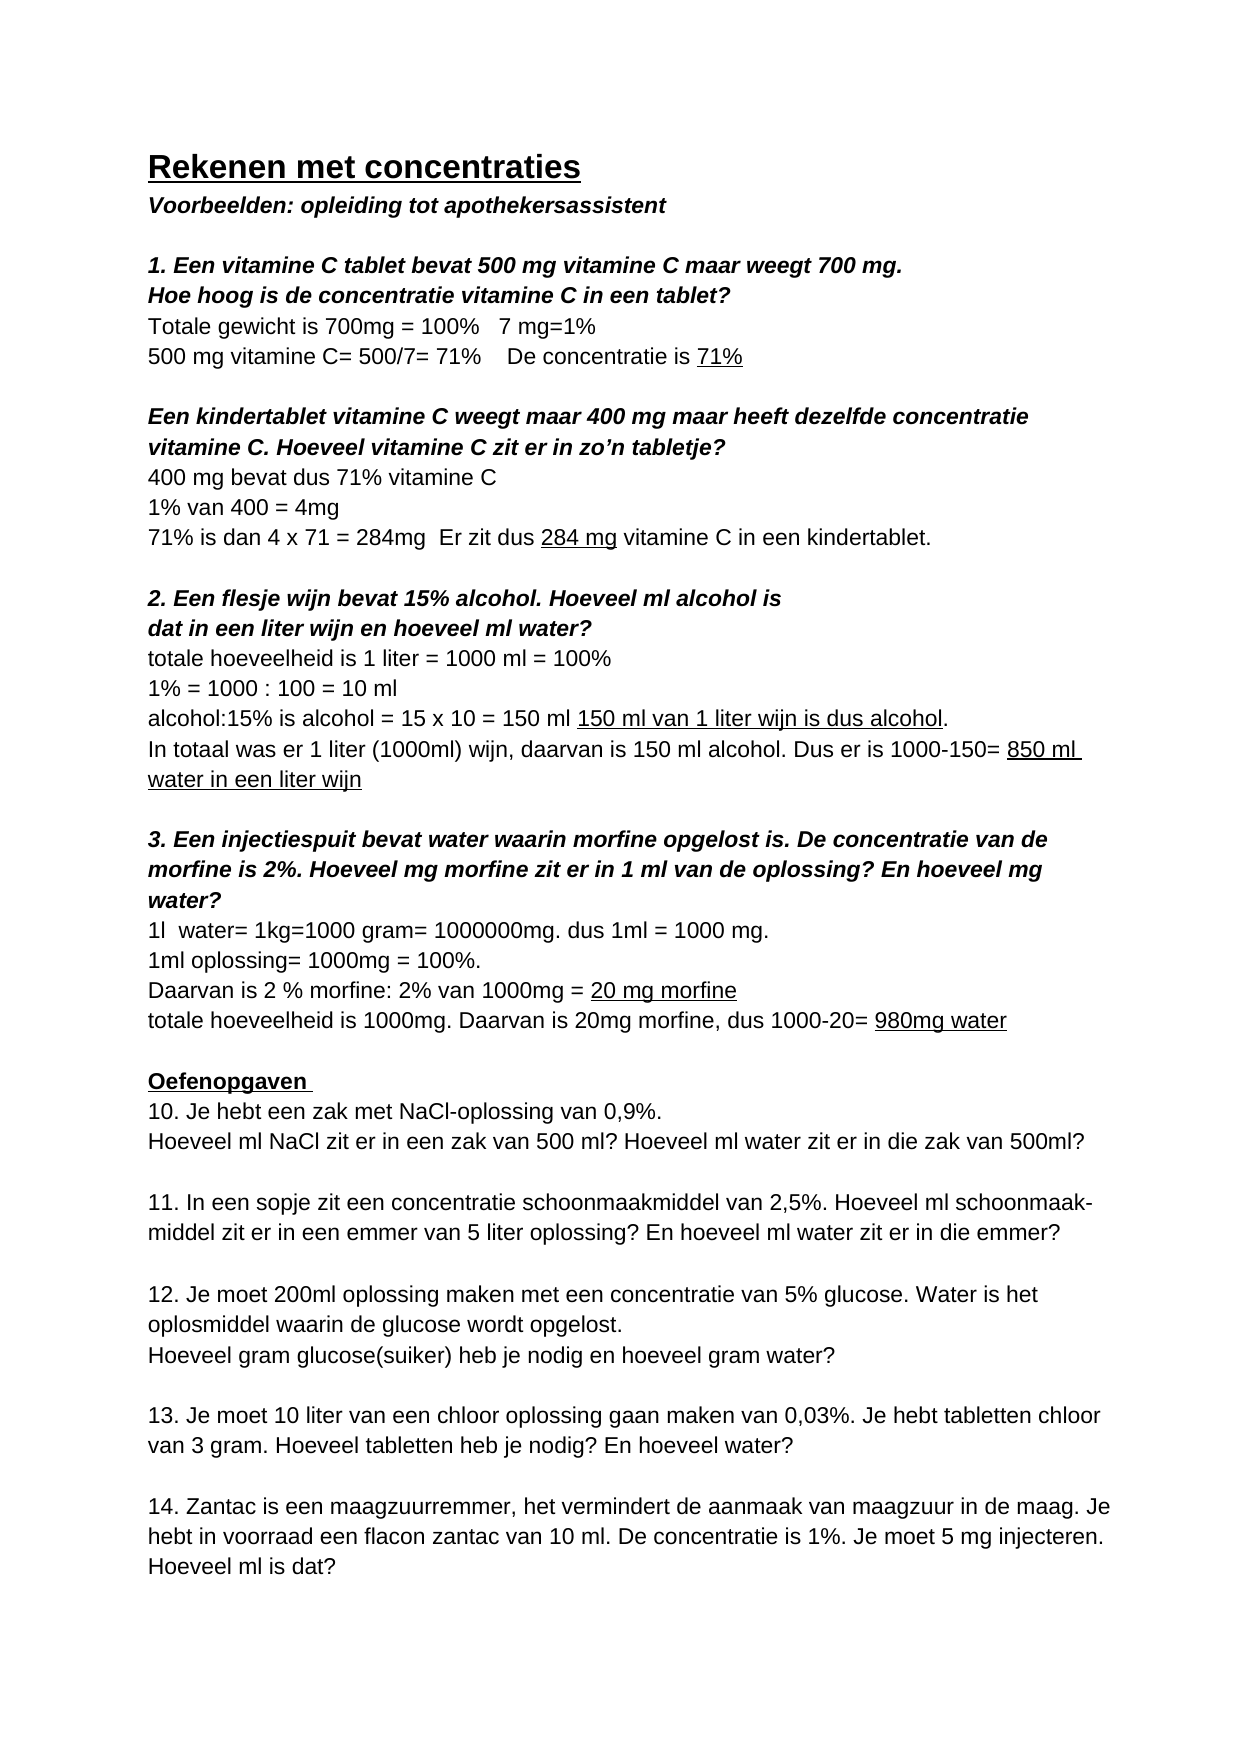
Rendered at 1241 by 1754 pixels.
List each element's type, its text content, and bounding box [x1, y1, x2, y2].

text Rekenen met concentraties [148, 148, 1093, 186]
text Voorbeelden: opleiding tot apothekersassistent [148, 192, 1122, 218]
text Hoeveel gram glucose(suiker) heb je nodig en hoeveel gram water? [148, 1342, 1122, 1368]
text 11. In een sopje zit een concentratie schoonmaakmiddel van 2,5%. Hoeveel ml schoonmaak-middel zit er in een emmer van 5 liter oplossing? En hoeveel ml water zit er in die emmer? [148, 1189, 1122, 1245]
text 14. Zantac is een maagzuurremmer, het vermindert de aanmaak van maagzuur in de maag. Je hebt in voorraad een flacon zantac van 10 ml. De concentratie is 1%. Je moet 5 mg injecteren. [148, 1493, 1122, 1549]
text Daarvan is 2 % morfine: 2% van 1000mg = 20 mg morfine [148, 977, 1122, 1003]
text Een kindertablet vitamine C weegt maar 400 mg maar heeft dezelfde concentratie vitamine C. Hoeveel vitamine C zit er in zo’n tabletje? [148, 403, 1122, 460]
text 12. Je moet 200ml oplossing maken met een concentratie van 5% glucose. Water is het oplosmiddel waarin de glucose wordt opgelost. [148, 1281, 1122, 1338]
text totale hoeveelheid is 1 liter = 1000 ml = 100% [148, 645, 1122, 671]
text Hoe hoog is de concentratie vitamine C in een tablet? [148, 282, 1122, 309]
text 400 mg bevat dus 71% vitamine C [148, 464, 1122, 490]
text 10. Je hebt een zak met NaCl-oplossing van 0,9%. [148, 1098, 1122, 1124]
text 1% van 400 = 4mg [148, 494, 1122, 520]
text 1ml oplossing= 1000mg = 100%. [148, 947, 1122, 973]
text 1. Een vitamine C tablet bevat 500 mg vitamine C maar weegt 700 mg. [148, 252, 1122, 278]
text 1% = 1000 : 100 = 10 ml [148, 675, 1122, 701]
text 2. Een flesje wijn bevat 15% alcohol. Hoeveel ml alcohol is [148, 584, 1122, 611]
text In totaal was er 1 liter (1000ml) wijn, daarvan is 150 ml alcohol. Dus er is 1000-150= 850 ml water in een liter wijn [148, 736, 1122, 792]
text 3. Een injectiespuit bevat water waarin morfine opgelost is. De concentratie van de morfine is 2%. Hoeveel mg morfine zit er in 1 ml van de oplossing? En hoeveel mg water? [148, 826, 1122, 913]
text 13. Je moet 10 liter van een chloor oplossing gaan maken van 0,03%. Je hebt tabletten chloor van 3 gram. Hoeveel tabletten heb je nodig? En hoeveel water? [148, 1402, 1122, 1459]
text Oefenopgaven [148, 1068, 1122, 1094]
text Hoeveel ml is dat? [148, 1553, 1122, 1579]
text 71% is dan 4 x 71 = 284mg Er zit dus 284 mg vitamine C in een kindertablet. [148, 524, 1122, 550]
text 500 mg vitamine C= 500/7= 71% De concentratie is 71% [148, 343, 1122, 369]
text dat in een liter wijn en hoeveel ml water? [148, 615, 1122, 641]
text Hoeveel ml NaCl zit er in een zak van 500 ml? Hoeveel ml water zit er in die zak van 500ml? [148, 1128, 1122, 1154]
text 1l water= 1kg=1000 gram= 1000000mg. dus 1ml = 1000 mg. [148, 917, 1122, 943]
text alcohol:15% is alcohol = 15 x 10 = 150 ml 150 ml van 1 liter wijn is dus alcohol. [148, 705, 1122, 732]
text totale hoeveelheid is 1000mg. Daarvan is 20mg morfine, dus 1000-20= 980mg water [148, 1007, 1122, 1034]
text Totale gewicht is 700mg = 100% 7 mg=1% [148, 313, 1122, 339]
